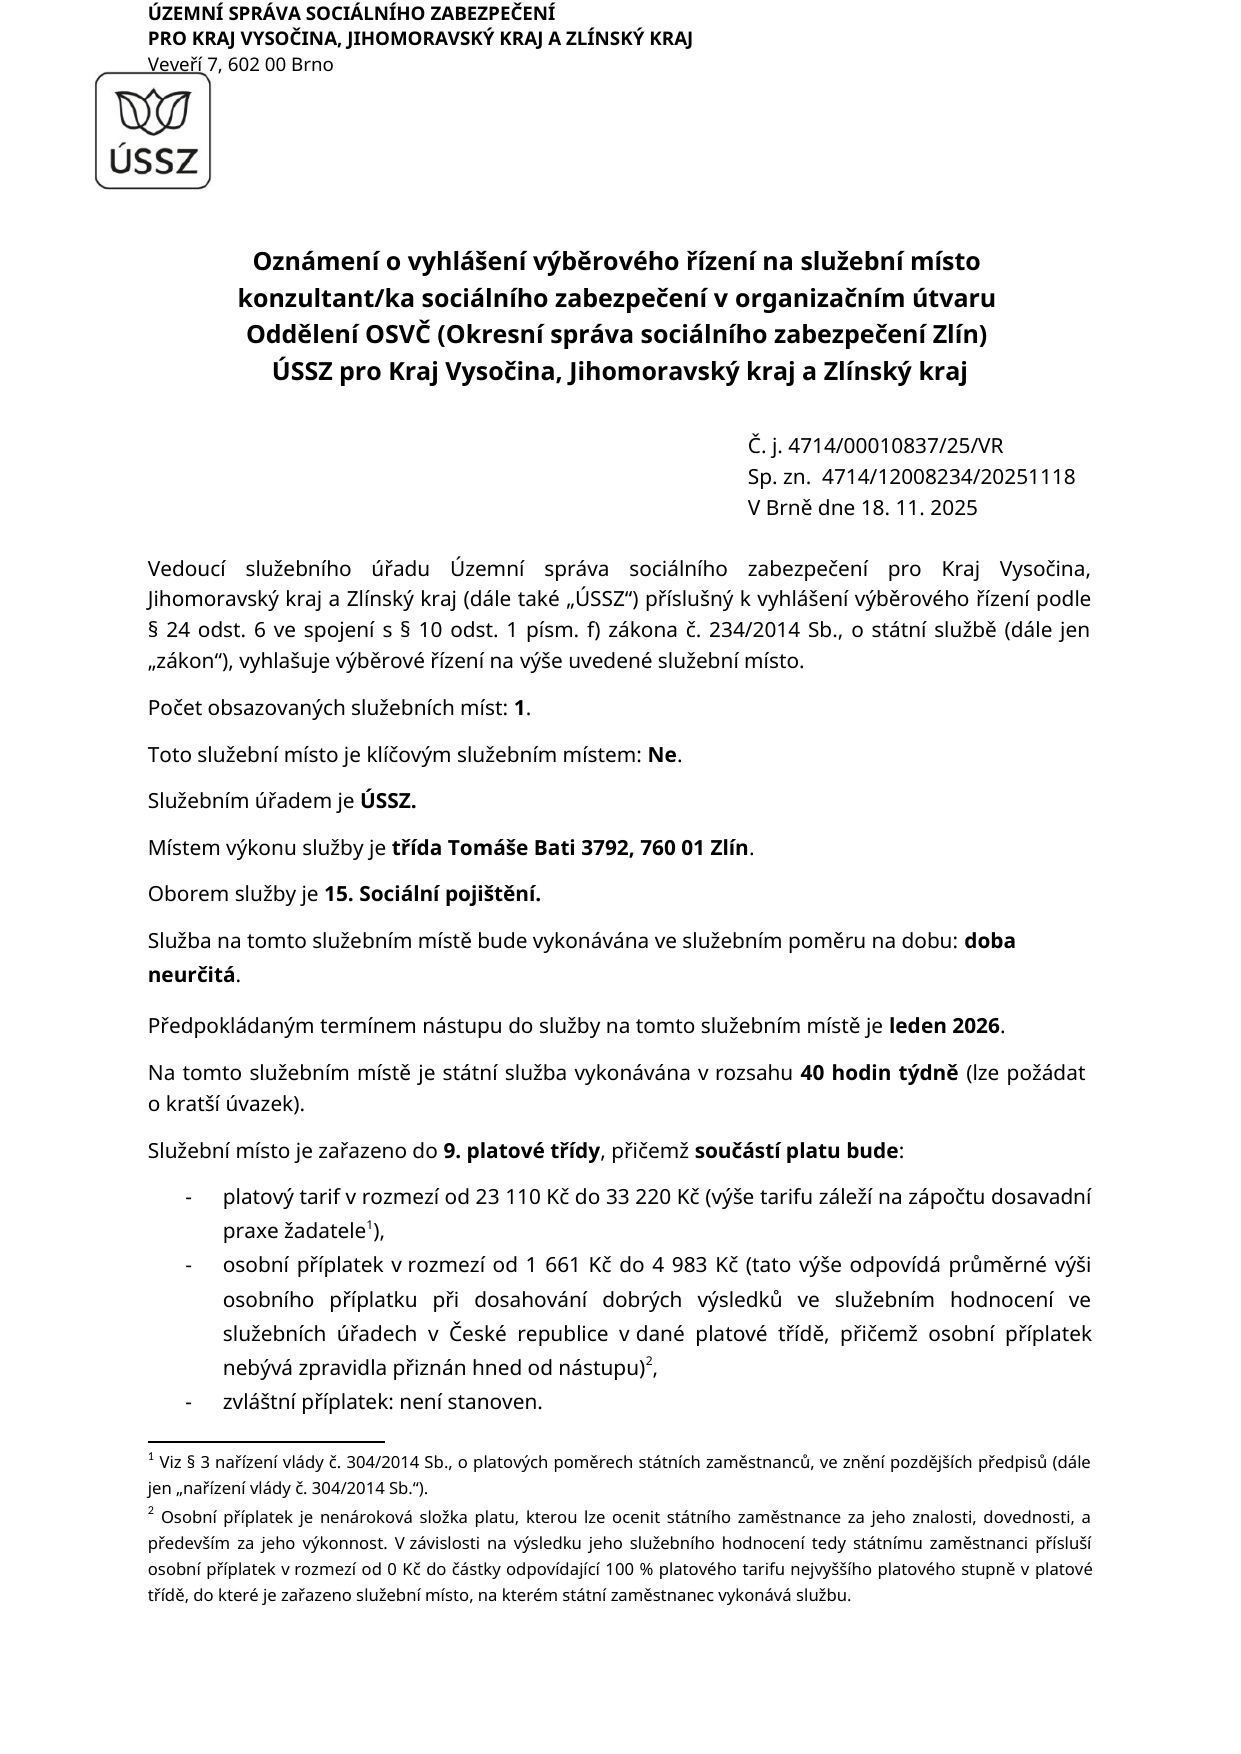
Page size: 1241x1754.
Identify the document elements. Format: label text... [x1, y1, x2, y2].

list zvláštní příplatek: není stanoven. [185, 1387, 1093, 1415]
text Sp. zn. 4714/12008234/20251118 [148, 462, 1093, 491]
text Vedoucí služebního úřadu Územní správa sociálního zabezpečení pro Kraj Vysočina, Jihomoravský kraj a Zlínský kraj (dále také „ÚSSZ“) příslušný k vyhlášení výběrového řízení podle § 24 odst. 6 ve spojení s § 10 odst. 1 písm. f) zákona č. 234/2014 Sb., o státní službě (dále jen „zákon“), vyhlašuje výběrové řízení na výše uvedené služební místo. [148, 554, 1093, 674]
text Toto služební místo je klíčovým služebním místem: Ne. [148, 740, 1093, 768]
text Počet obsazovaných služebních míst: 1. [148, 693, 1093, 722]
text Oborem služby je 15. Sociální pojištění. [148, 879, 1093, 908]
text Na tomto služebním místě je státní služba vykonávána v rozsahu 40 hodin týdně (lze požádat o kratší úvazek). [148, 1058, 1093, 1117]
text Služebním úřadem je ÚSSZ. [148, 786, 1093, 815]
text Oznámení o vyhlášení výběrového řízení na služební místo konzultant/ka sociálního zabezpečení v organizačním útvaru Oddělení OSVČ (Okresní správa sociálního zabezpečení Zlín) ÚSSZ pro Kraj Vysočina, Jihomoravský kraj a Zlínský kraj [148, 243, 1093, 388]
picture [0, 71, 1241, 190]
list platový tarif v rozmezí od 23 110 Kč do 33 220 Kč (výše tarifu záleží na zápočtu dosavadní praxe žadatele), [185, 1182, 1093, 1245]
text Č. j. 4714/00010837/25/VR [148, 431, 1093, 460]
text Služba na tomto služebním místě bude vykonávána ve služebním poměru na dobu: doba neurčitá. [148, 926, 1093, 988]
text Služební místo je zařazeno do 9. platové třídy, přičemž součástí platu bude: [148, 1136, 1093, 1164]
text V Brně dne 18. 11. 2025 [748, 493, 1093, 521]
text Místem výkonu služby je třída Tomáše Bati 3792, 760 01 Zlín. [148, 833, 1093, 861]
text Předpokládaným termínem nástupu do služby na tomto služebním místě je leden 2026. [148, 1011, 1093, 1039]
list osobní příplatek v rozmezí od 1 661 Kč do 4 983 Kč (tato výše odpovídá průměrné výši osobního příplatku při dosahování dobrých výsledků ve služebním hodnocení ve služebních úřadech v České republice v dané platové třídě, přičemž osobní příplatek nebývá zpravidla přiznán hned od nástupu), [185, 1251, 1093, 1381]
